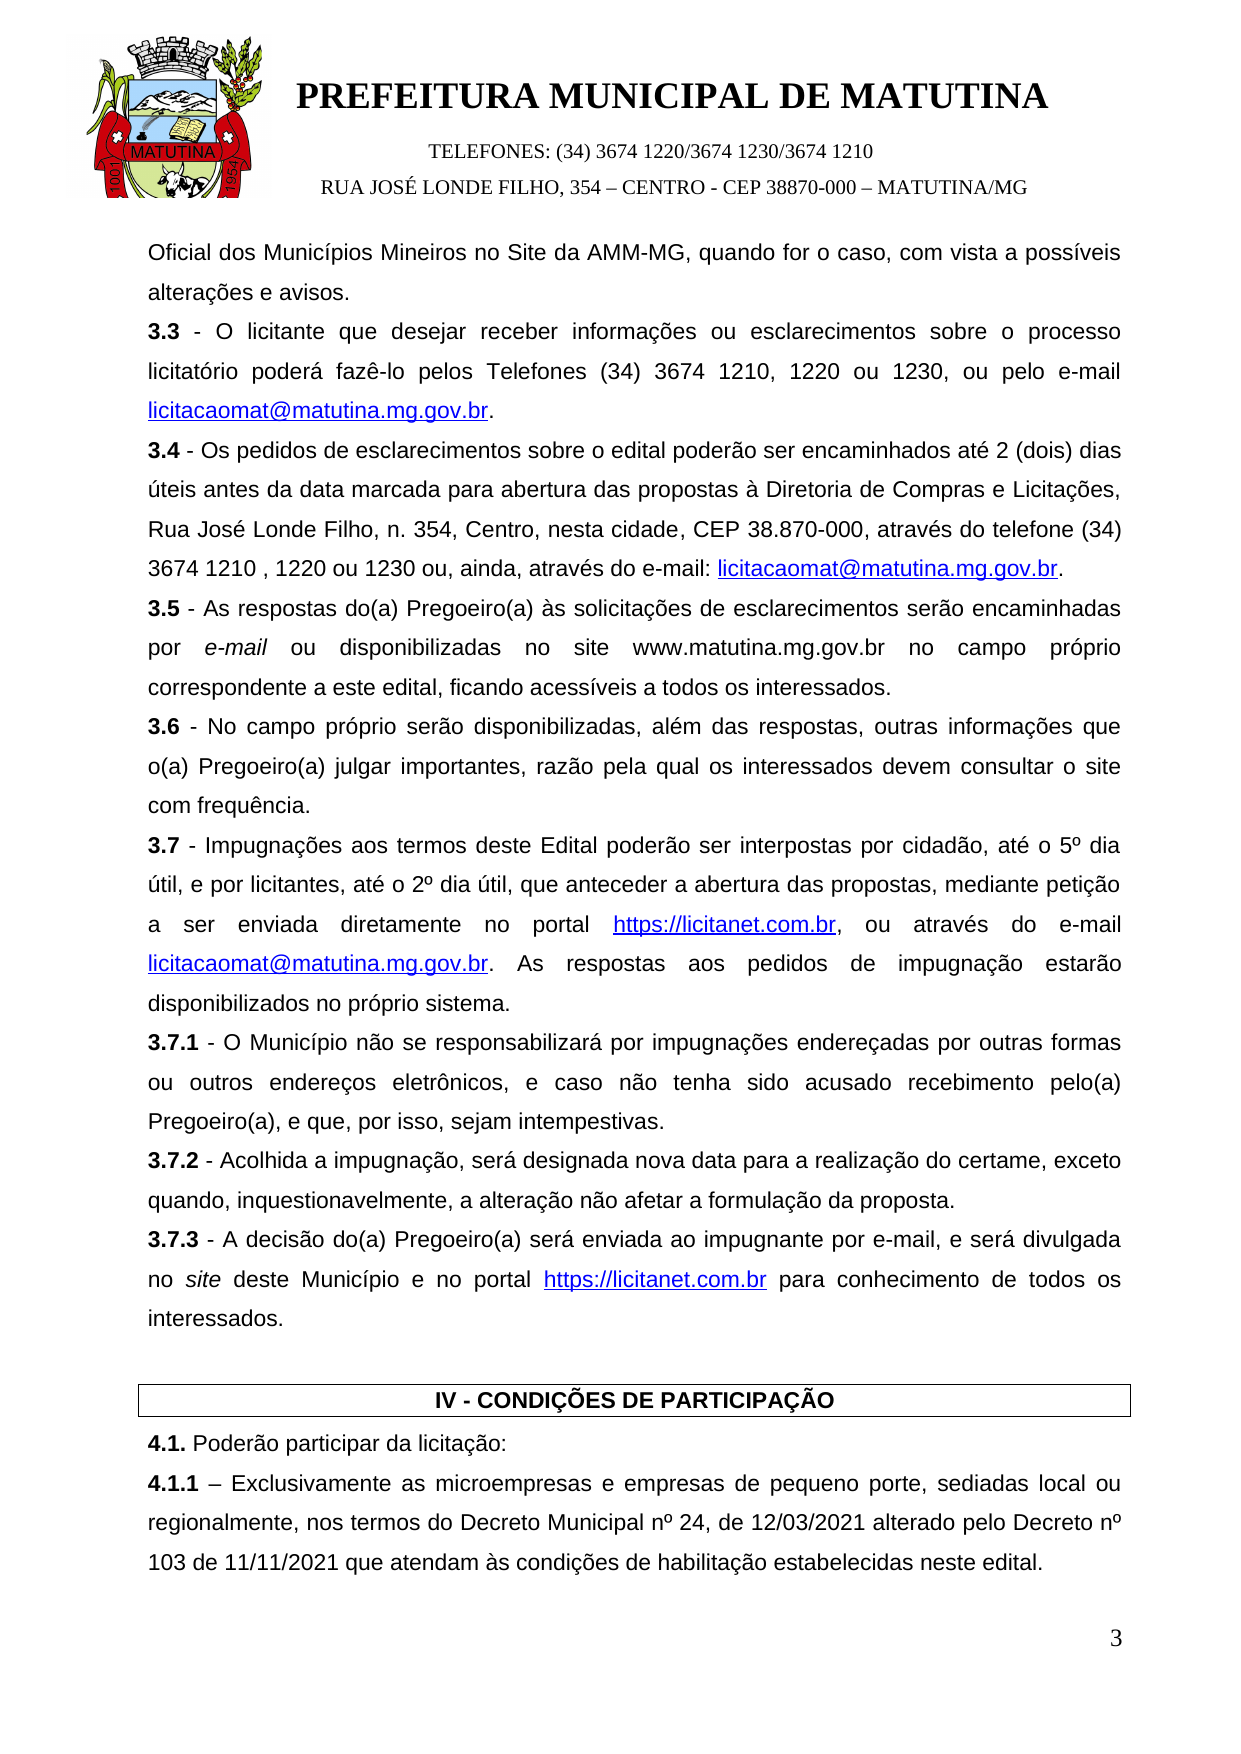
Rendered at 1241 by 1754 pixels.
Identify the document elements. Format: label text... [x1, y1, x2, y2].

picture [65, 34, 272, 197]
text 3.7.2 - Acolhida a impugnação, será designada nova data para a realização do certame, exceto quando, inquestionavelmente, a alteração não afetar a formulação da proposta. [148, 1147, 1122, 1213]
text 3.7.3 - A decisão do(a) Pregoeiro(a) será enviada ao impugnante por e-mail, e será divulgada no site deste Município e no portal https://licitanet.com.br para conhecimento de todos os interessados. [148, 1226, 1122, 1332]
text 3.7.1 - O Município não se responsabilizará por impugnações endereçadas por outras formas ou outros endereços eletrônicos, e caso não tenha sido acusado recebimento pelo(a) Pregoeiro(a), e que, por isso, sejam intempestivas. [148, 1029, 1122, 1134]
text 4.1. Poderão participar da licitação: [148, 1430, 1122, 1456]
text 3.3 - O licitante que desejar receber informações ou esclarecimentos sobre o processo licitatório poderá fazê-lo pelos Telefones (34) 3674 1210, 1220 ou 1230, ou pelo e-mail licitacaomat@matutina.mg.gov.br. [148, 318, 1122, 424]
text 4.1.1 – Exclusivamente as microempresas e empresas de pequeno porte, sediadas local ou regionalmente, nos termos do Decreto Municipal nº 24, de 12/03/2021 alterado pelo Decreto nº 103 de 11/11/2021 que atendam às condições de habilitação estabelecidas neste edital. [148, 1469, 1122, 1575]
text IV - CONDIÇÕES DE PARTICIPAÇÃO [139, 1385, 1130, 1416]
text 3.5 - As respostas do(a) Pregoeiro(a) às solicitações de esclarecimentos serão encaminhadas por e-mail ou disponibilizadas no site www.matutina.mg.gov.br no campo próprio correspondente a este edital, ficando acessíveis a todos os interessados. [148, 595, 1122, 700]
text 3.6 - No campo próprio serão disponibilizadas, além das respostas, outras informações que o(a) Pregoeiro(a) julgar importantes, razão pela qual os interessados devem consultar o site com frequência. [148, 713, 1122, 818]
text 3.4 - Os pedidos de esclarecimentos sobre o edital poderão ser encaminhados até 2 (dois) dias úteis antes da data marcada para abertura das propostas à Diretoria de Compras e Licitações, Rua José Londe Filho, n. 354, Centro, nesta cidade, CEP 38.870-000, através do telefone (34) 3674 1210 , 1220 ou 1230 ou, ainda, através do e-mail: licitacaomat@matutina.mg.gov.br. [148, 437, 1122, 582]
text 3.7 - Impugnações aos termos deste Edital poderão ser interpostas por cidadão, até o 5º dia útil, e por licitantes, até o 2º dia útil, que anteceder a abertura das propostas, mediante petição a ser enviada diretamente no portal https://licitanet.com.br, ou através do e-mail licitacaomat@matutina.mg.gov.br. As respostas aos pedidos de impugnação estarão disponibilizados no próprio sistema. [148, 832, 1122, 1016]
